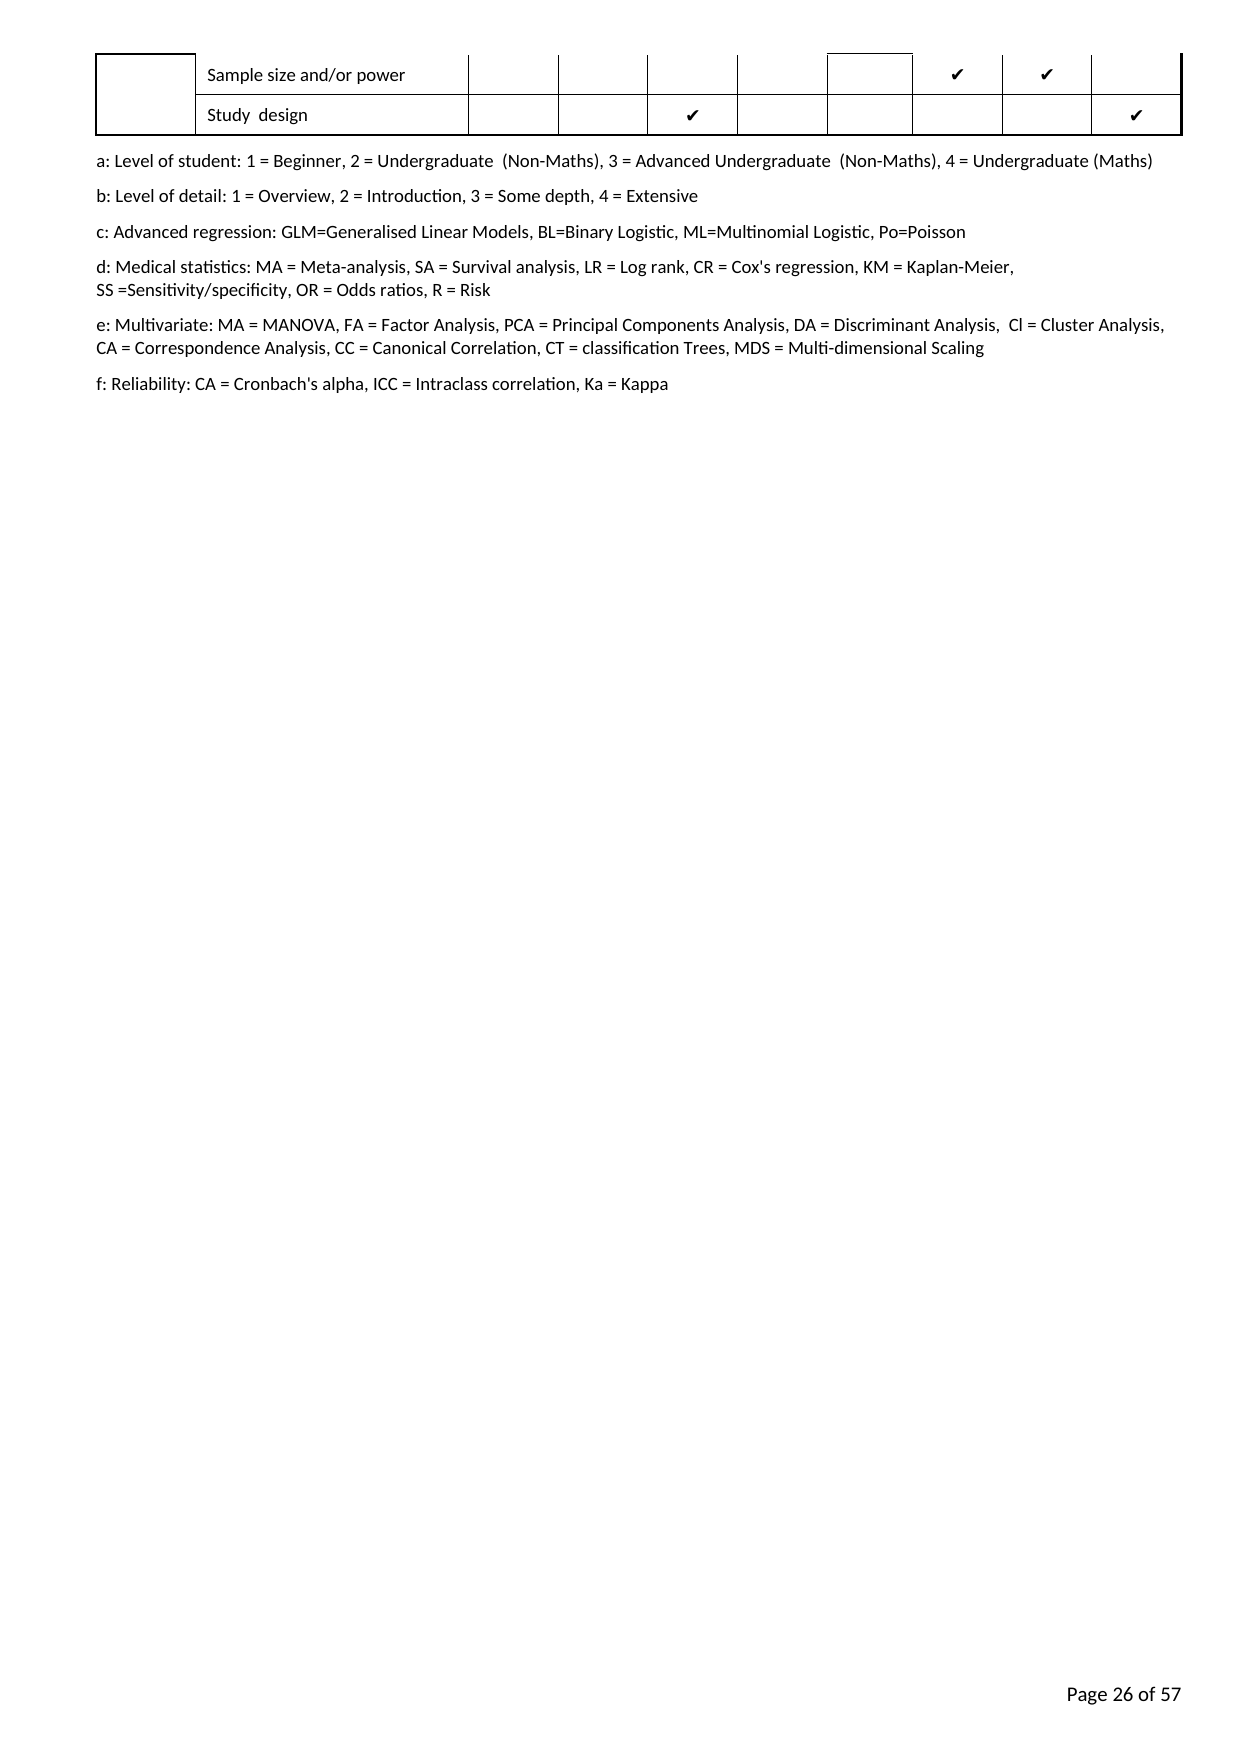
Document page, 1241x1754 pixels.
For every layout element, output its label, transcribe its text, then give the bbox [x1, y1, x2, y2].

table_cell [1092, 53, 1180, 94]
table_cell [469, 53, 558, 94]
table_cell [558, 53, 648, 94]
table_cell [738, 53, 827, 94]
text e: Multivariate: MA = MANOVA, FA = Factor Analysis, PCA = Principal Components Analysis, DA = Discriminant Analysis, Cl = Cluster Analysis, CA = Correspondence Analysis, CC = Canonical Correlation, CT = classification Trees, MDS = Multi-dimensional Scaling [96, 313, 1181, 359]
text b: Level of detail: 1 = Overview, 2 = Introduction, 3 = Some depth, 4 = Extensive [96, 184, 1181, 207]
table_cell [738, 95, 827, 134]
table_cell ✔ [913, 53, 1002, 94]
text f: Reliability: CA = Cronbach's alpha, ICC = Intraclass correlation, Ka = Kappa [96, 372, 1181, 395]
table_cell ✔ [1092, 95, 1180, 134]
table_cell [559, 95, 647, 134]
text c: Advanced regression: GLM=Generalised Linear Models, BL=Binary Logistic, ML=Multinomial Logistic, Po=Poisson [96, 220, 1181, 243]
text d: Medical statistics: MA = Meta-analysis, SA = Survival analysis, LR = Log rank, CR = Cox's regression, KM = Kaplan-Meier, SS =Sensitivity/specificity, OR = Odds ratios, R = Risk [96, 255, 1181, 301]
table_cell [827, 54, 913, 94]
table_cell ✔ [648, 95, 737, 134]
table_cell [648, 53, 738, 94]
table_cell [913, 95, 1002, 134]
table_cell [469, 95, 558, 134]
table_cell ✔ [1002, 53, 1092, 94]
table_cell [1003, 95, 1091, 134]
text a: Level of student: 1 = Beginner, 2 = Undergraduate (Non-Maths), 3 = Advanced Undergraduate (Non-Maths), 4 = Undergraduate (Maths) [96, 149, 1181, 172]
table_cell Sample size and/or power [196, 53, 469, 94]
table_cell [828, 95, 912, 134]
table_cell Study design [196, 95, 468, 134]
